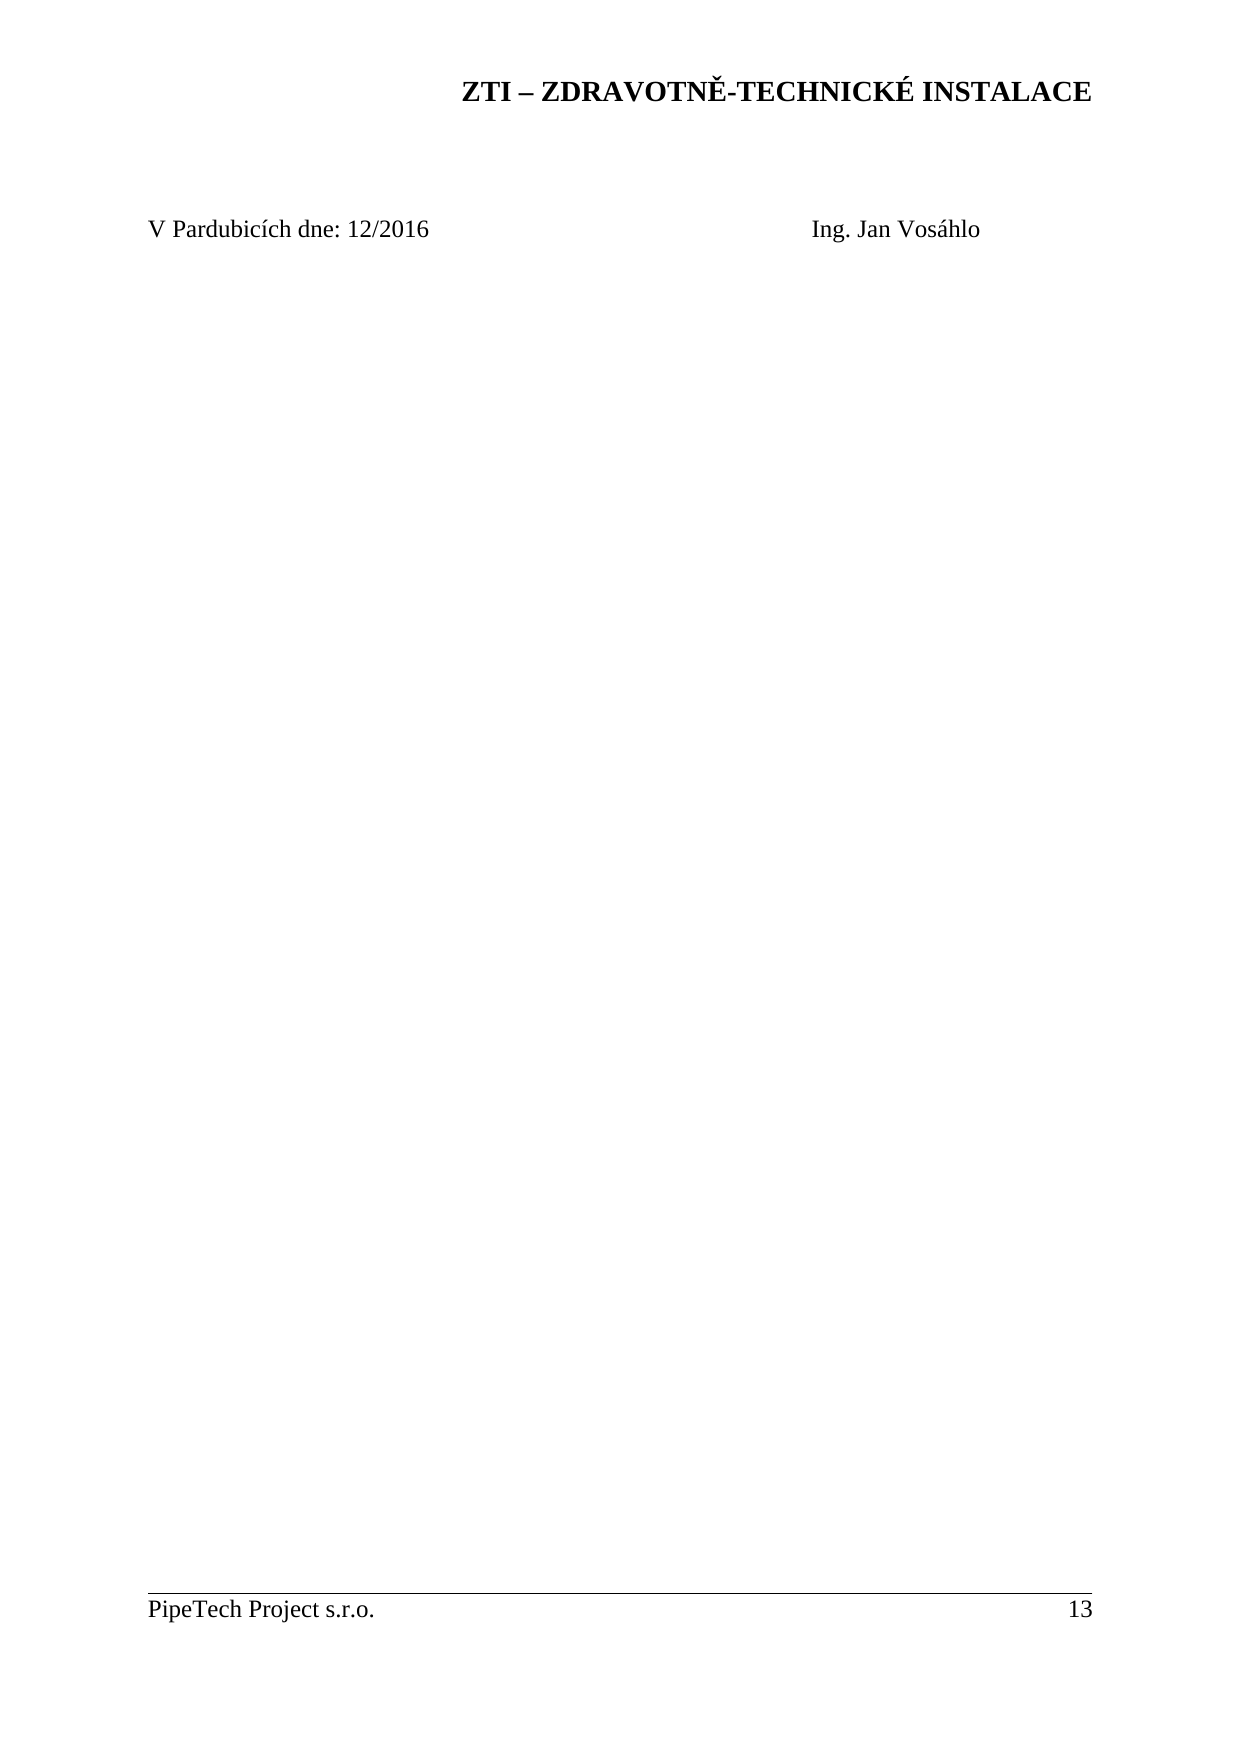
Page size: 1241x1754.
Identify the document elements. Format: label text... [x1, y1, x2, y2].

text V Pardubicích dne: 12/2016 Ing. Jan Vosáhlo [148, 214, 1092, 242]
